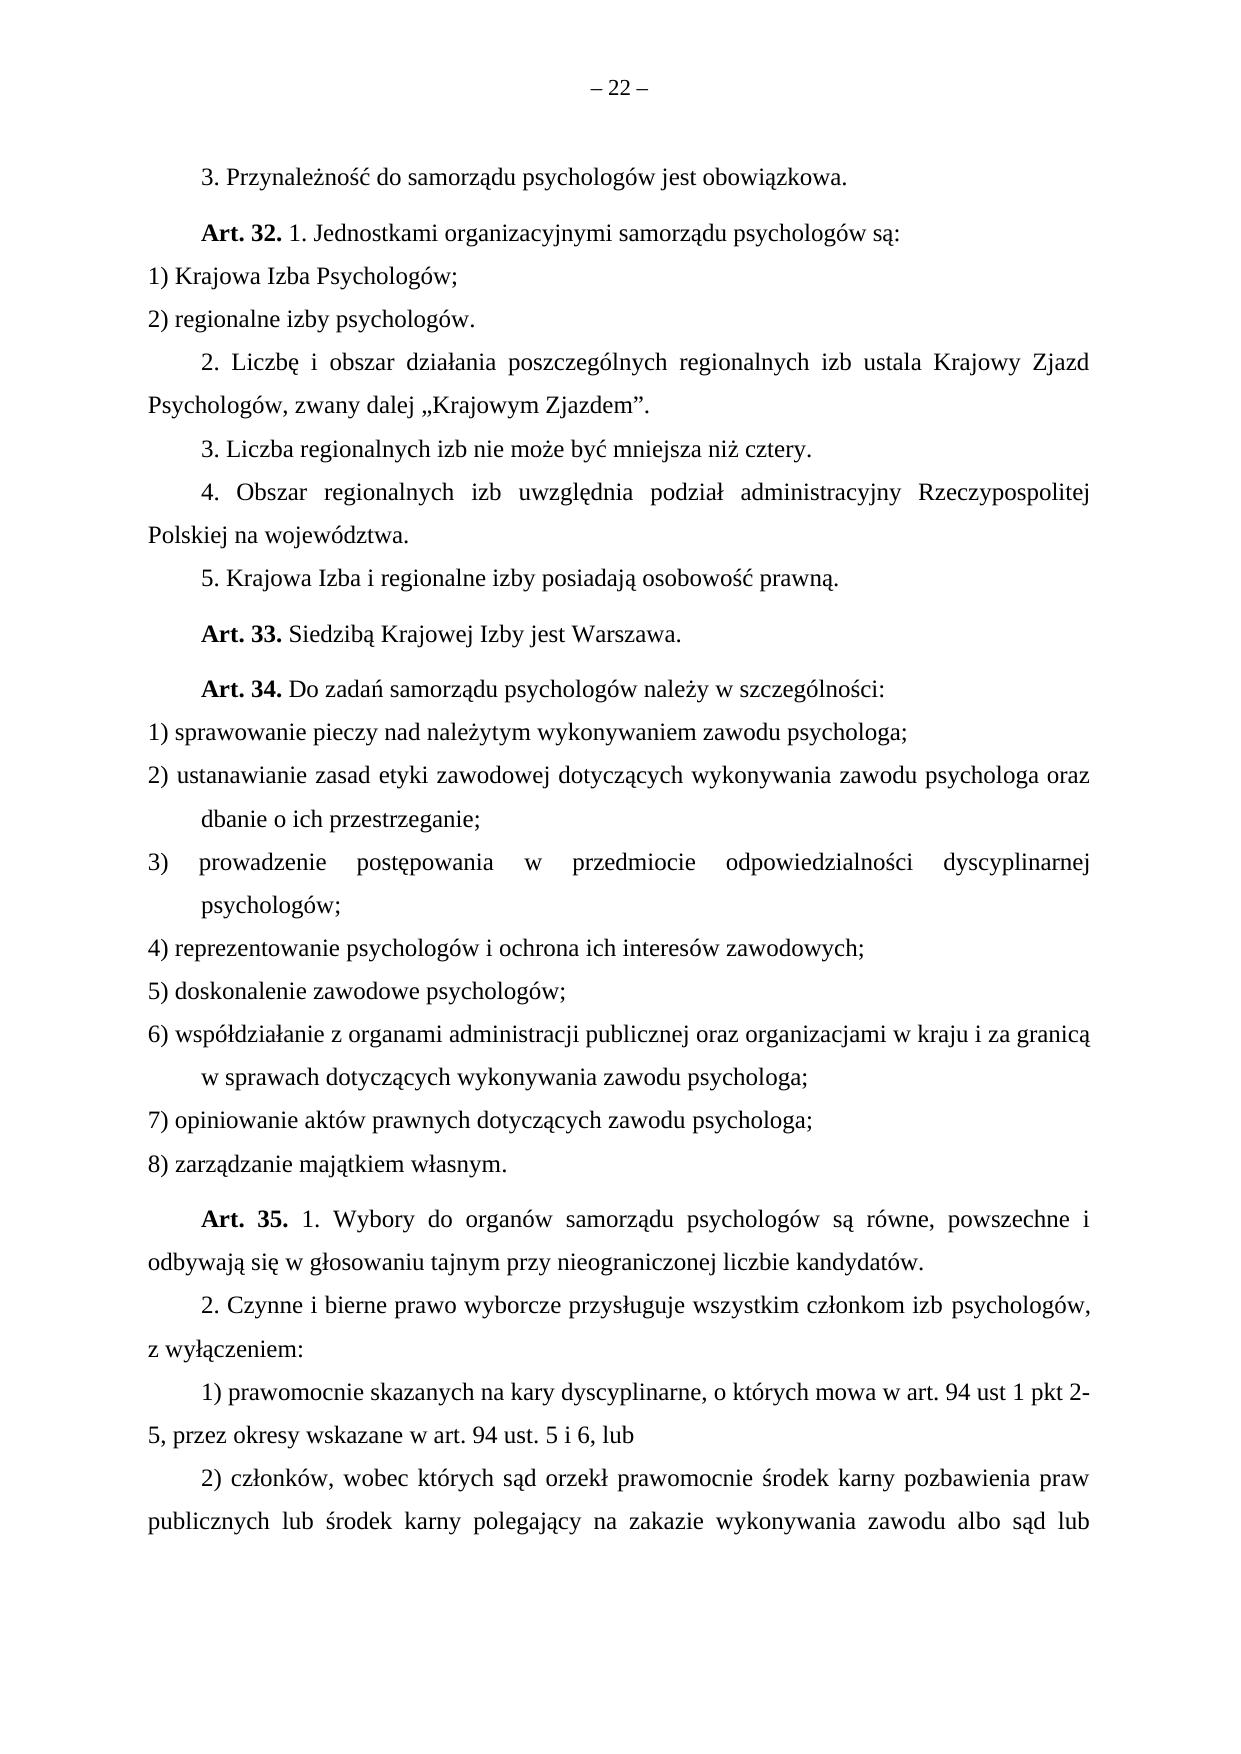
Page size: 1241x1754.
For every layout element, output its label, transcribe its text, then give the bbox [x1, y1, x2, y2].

text Art. 34. Do zadań samorządu psychologów należy w szczególności: [148, 674, 1091, 703]
text Art. 32. 1. Jednostkami organizacyjnymi samorządu psychologów są: [148, 218, 1091, 247]
text 3) prowadzenie postępowania w przedmiocie odpowiedzialności dyscyplinarnej psychologów; [148, 847, 1091, 919]
text 5) doskonalenie zawodowe psychologów; [148, 976, 1091, 1005]
text 2. Liczbę i obszar działania poszczególnych regionalnych izb ustala Krajowy Zjazd Psychologów, zwany dalej „Krajowym Zjazdem”. [148, 347, 1091, 419]
text 4. Obszar regionalnych izb uwzględnia podział administracyjny Rzeczypospolitej Polskiej na województwa. [148, 477, 1091, 549]
text 1) prawomocnie skazanych na kary dyscyplinarne, o których mowa w art. 94 ust 1 pkt 2-5, przez okresy wskazane w art. 94 ust. 5 i 6, lub [148, 1377, 1091, 1449]
text 8) zarządzanie majątkiem własnym. [148, 1149, 1091, 1177]
text Art. 35. 1. Wybory do organów samorządu psychologów są równe, powszechne i odbywają się w głosowaniu tajnym przy nieograniczonej liczbie kandydatów. [148, 1204, 1091, 1276]
text 3. Przynależność do samorządu psychologów jest obowiązkowa. [148, 162, 1091, 191]
text 2) ustanawianie zasad etyki zawodowej dotyczących wykonywania zawodu psychologa oraz dbanie o ich przestrzeganie; [148, 761, 1091, 832]
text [148, 1463, 1091, 1535]
text 6) współdziałanie z organami administracji publicznej oraz organizacjami w kraju i za granicą w sprawach dotyczących wykonywania zawodu psychologa; [148, 1019, 1091, 1091]
text 1) Krajowa Izba Psychologów; [148, 261, 1091, 290]
text 2. Czynne i bierne prawo wyborcze przysługuje wszystkim członkom izb psychologów, z wyłączeniem: [148, 1291, 1091, 1362]
text 2) regionalne izby psychologów. [148, 304, 1091, 333]
text 5. Krajowa Izba i regionalne izby posiadają osobowość prawną. [148, 563, 1091, 592]
text 4) reprezentowanie psychologów i ochrona ich interesów zawodowych; [148, 933, 1091, 962]
text Art. 33. Siedzibą Krajowej Izby jest Warszawa. [148, 619, 1091, 647]
text 3. Liczba regionalnych izb nie może być mniejsza niż cztery. [148, 434, 1091, 462]
text 7) opiniowanie aktów prawnych dotyczących zawodu psychologa; [148, 1106, 1091, 1134]
text 1) sprawowanie pieczy nad należytym wykonywaniem zawodu psychologa; [148, 717, 1091, 746]
